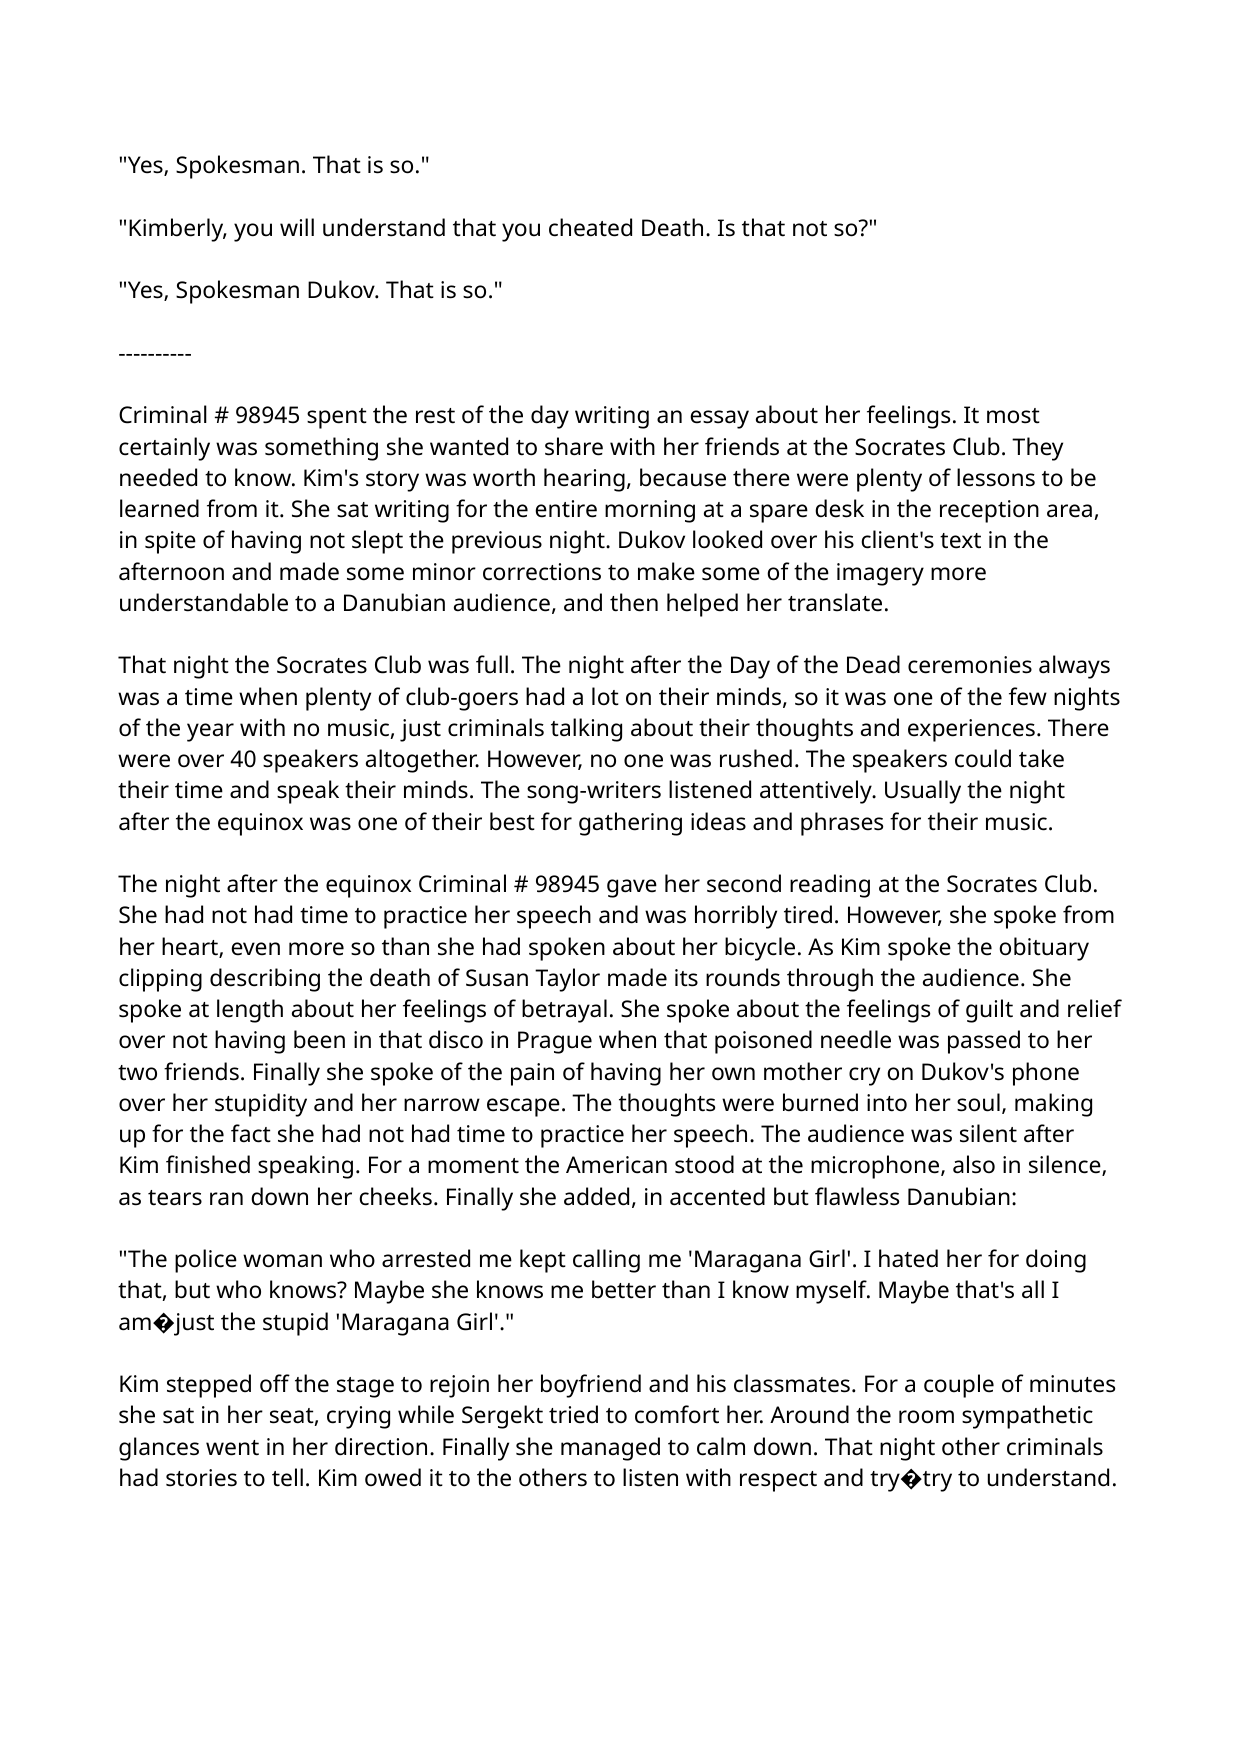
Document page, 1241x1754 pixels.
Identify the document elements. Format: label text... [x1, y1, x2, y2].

text The night after the equinox Criminal # 98945 gave her second reading at the Socrates Club. She had not had time to practice her speech and was horribly tired. However, she spoke from her heart, even more so than she had spoken about her bicycle. As Kim spoke the obituary clipping describing the death of Susan Taylor made its rounds through the audience. She spoke at length about her feelings of betrayal. She spoke about the feelings of guilt and relief over not having been in that disco in Prague when that poisoned needle was passed to her two friends. Finally she spoke of the pain of having her own mother cry on Dukov's phone over her stupidity and her narrow escape. The thoughts were burned into her soul, making up for the fact she had not had time to practice her speech. The audience was silent after Kim finished speaking. For a moment the American stood at the microphone, also in silence, as tears ran down her cheeks. Finally she added, in accented but flawless Danubian: [118, 868, 1122, 1212]
text That night the Socrates Club was full. The night after the Day of the Dead ceremonies always was a time when plenty of club-goers had a lot on their minds, so it was one of the few nights of the year with no music, just criminals talking about their thoughts and experiences. There were over 40 speakers altogether. However, no one was rushed. The speakers could take their time and speak their minds. The song-writers listened attentively. Usually the night after the equinox was one of their best for gathering ideas and phrases for their music. [118, 649, 1122, 837]
text "Yes, Spokesman. That is so." [118, 149, 1122, 181]
text "Yes, Spokesman Dukov. That is so." [118, 274, 1122, 306]
text "Kimberly, you will understand that you cheated Death. Is that not so?" [118, 212, 1122, 243]
text Criminal # 98945 spent the rest of the day writing an essay about her feelings. It most certainly was something she wanted to share with her friends at the Socrates Club. They needed to know. Kim's story was worth hearing, because there were plenty of lessons to be learned from it. She sat writing for the entire morning at a spare desk in the reception area, in spite of having not slept the previous night. Dukov looked over his client's text in the afternoon and made some minor corrections to make some of the imagery more understandable to a Danubian audience, and then helped her translate. [118, 399, 1122, 618]
text "The police woman who arrested me kept calling me 'Maragana Girl'. I hated her for doing that, but who knows? Maybe she knows me better than I know myself. Maybe that's all I am�just the stupid 'Maragana Girl'." [118, 1243, 1122, 1337]
text Kim stepped off the stage to rejoin her boyfriend and his classmates. For a couple of minutes she sat in her seat, crying while Sergekt tried to comfort her. Around the room sympathetic glances went in her direction. Finally she managed to calm down. That night other criminals had stories to tell. Kim owed it to the others to listen with respect and try�try to understand. [118, 1368, 1122, 1493]
text ---------- [118, 337, 1122, 368]
